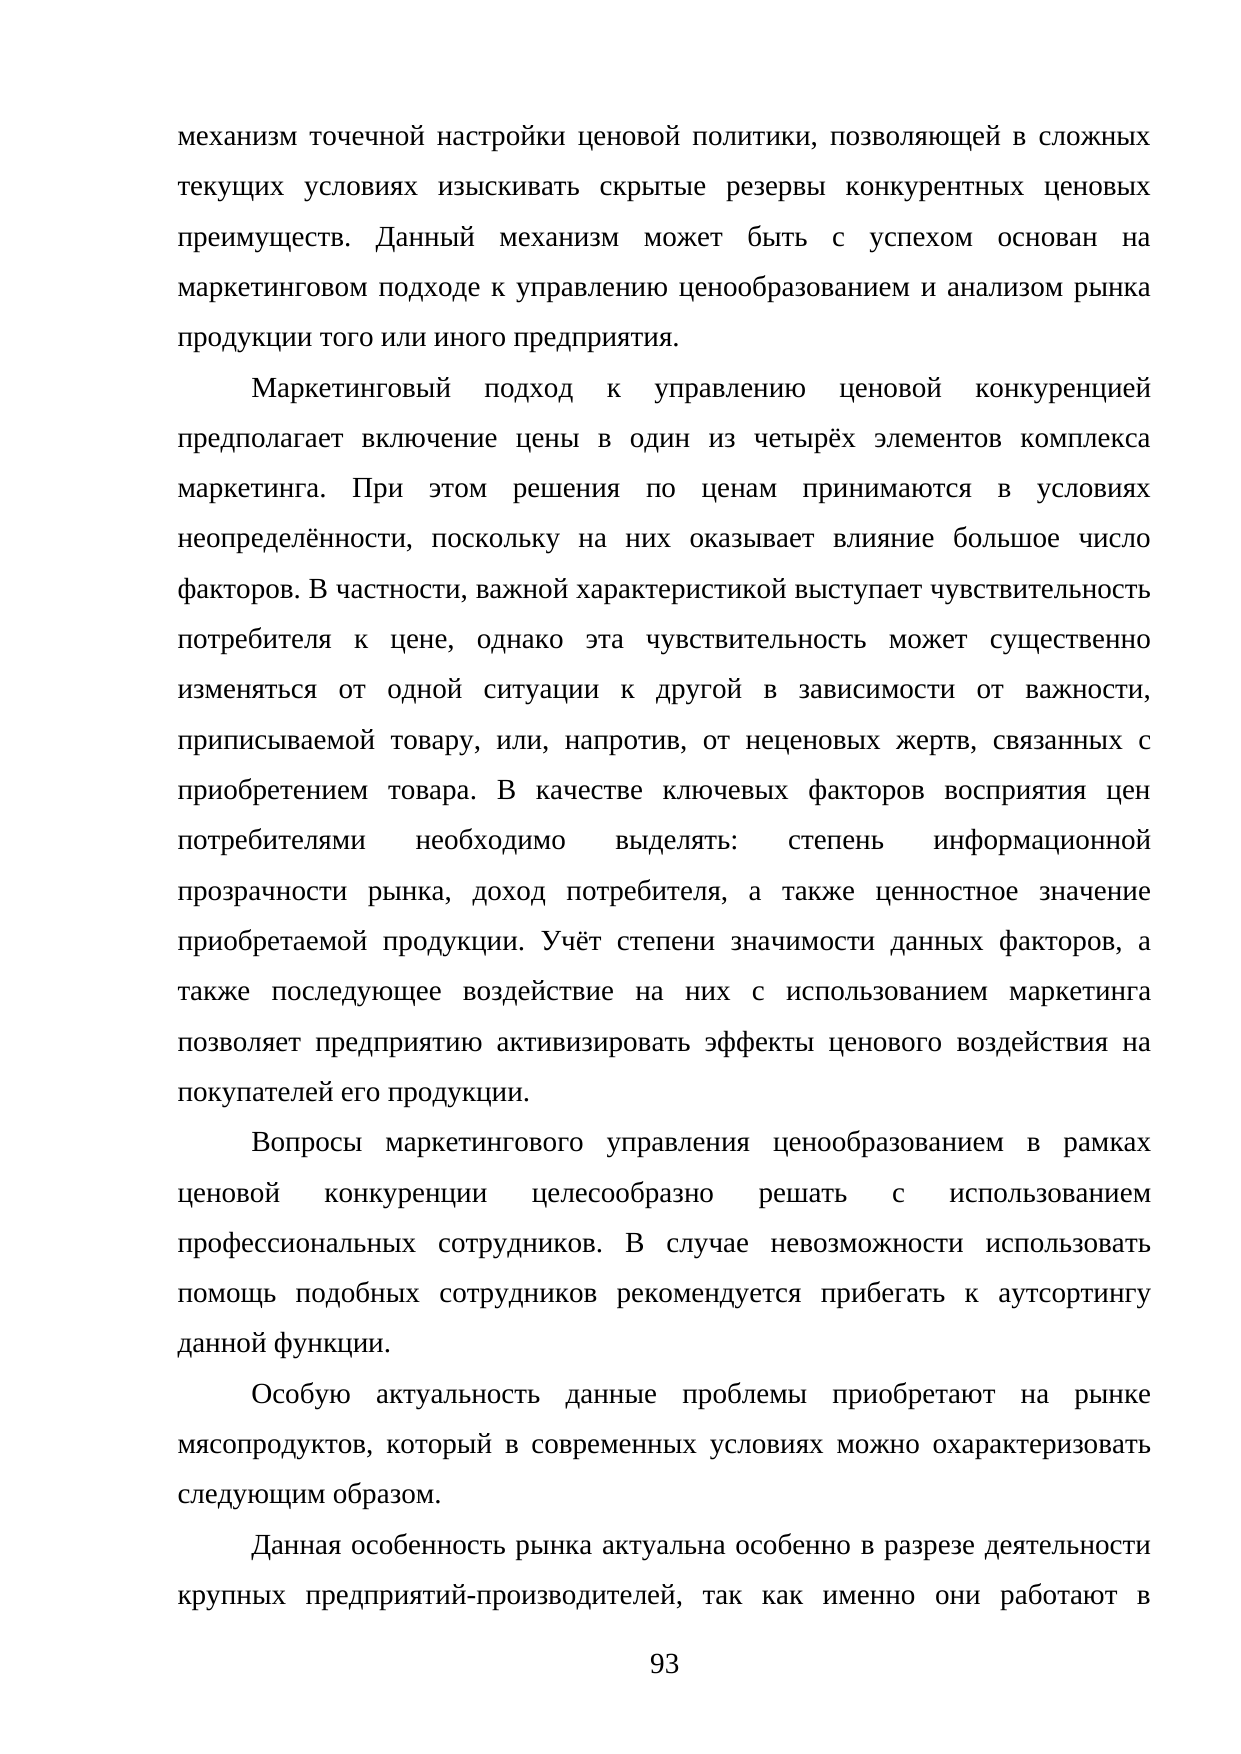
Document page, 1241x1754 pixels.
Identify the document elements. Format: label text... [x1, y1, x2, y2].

text Особую актуальность данные проблемы приобретают на рынке мясопродуктов, который в современных условиях можно охарактеризовать следующим образом. [177, 1376, 1152, 1510]
text Вопросы маркетингового управления ценообразованием в рамках ценовой конкуренции целесообразно решать с использованием профессиональных сотрудников. В случае невозможности использовать помощь подобных сотрудников рекомендуется прибегать к аутсортингу данной функции. [177, 1124, 1152, 1359]
text Маркетинговый подход к управлению ценовой конкуренцией предполагает включение цены в один из четырёх элементов комплекса маркетинга. При этом решения по ценам принимаются в условиях неопределённости, поскольку на них оказывает влияние большое число факторов. В частности, важной характеристикой выступает чувствительность потребителя к цене, однако эта чувствительность может существенно изменяться от одной ситуации к другой в зависимости от важности, приписываемой товару, или, напротив, от неценовых жертв, связанных с приобретением товара. В качестве ключевых факторов восприятия цен потребителями необходимо выделять: степень информационной прозрачности рынка, доход потребителя, а также ценностное значение приобретаемой продукции. Учёт степени значимости данных факторов, а также последующее воздействие на них с использованием маркетинга позволяет предприятию активизировать эффекты ценового воздействия на покупателей его продукции. [177, 370, 1152, 1108]
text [177, 1527, 1152, 1611]
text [177, 118, 1152, 353]
